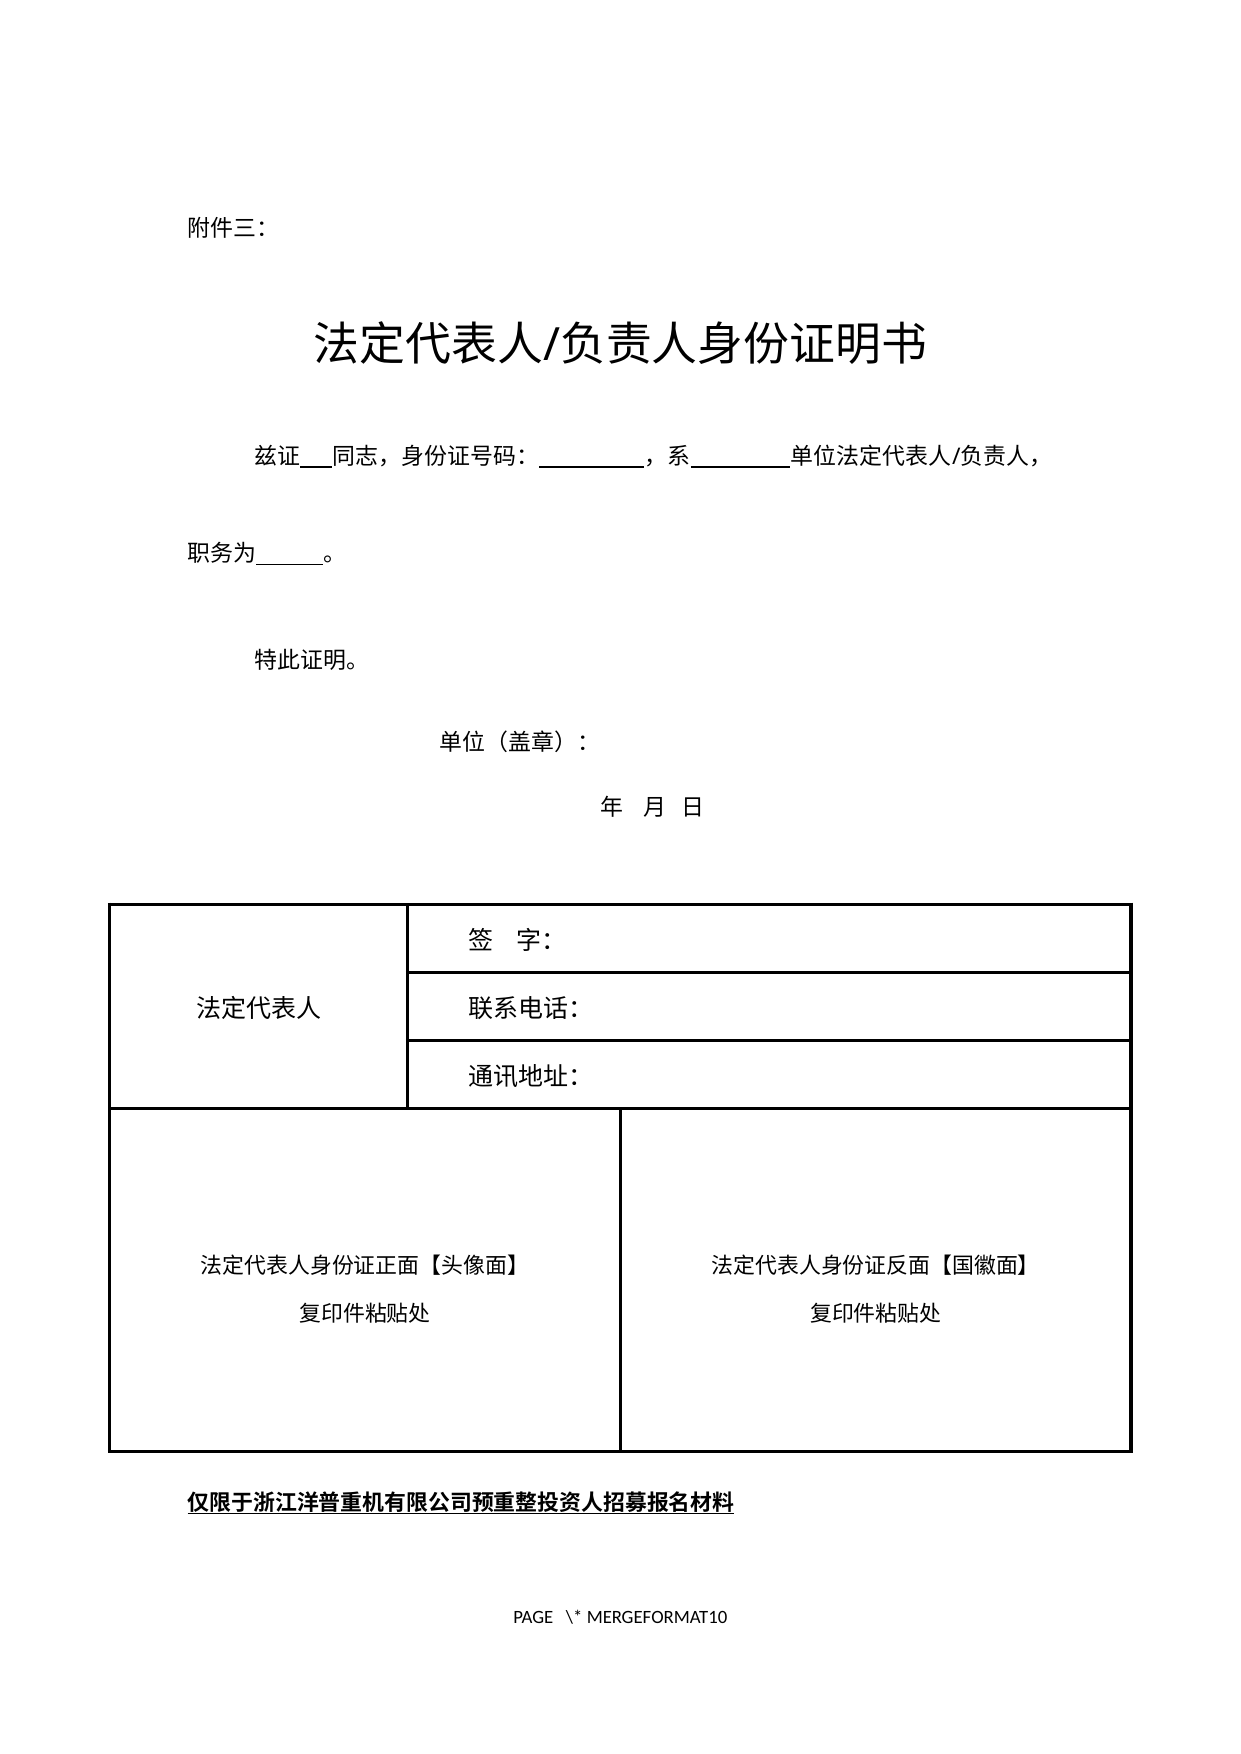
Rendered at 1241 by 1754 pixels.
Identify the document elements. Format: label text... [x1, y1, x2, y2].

table_cell 法定代表人身份证反面【国徽面】 复印件粘贴处 [622, 1110, 1129, 1449]
text 单位（盖章）： [187, 708, 1053, 773]
text 附件三： [187, 194, 1053, 259]
text 兹证 同志，身份证号码： ，系 单位法定代表人/负责人，职务为 。 [187, 422, 1053, 584]
text 特此证明。 [187, 626, 1053, 691]
table_header 签 字： [409, 906, 1129, 971]
table_cell 联系电话： [409, 974, 1129, 1039]
text 仅限于浙江洋普重机有限公司预重整投资人招募报名材料 [187, 1485, 1053, 1518]
text 年 月 日 [187, 773, 1053, 838]
table_cell 通讯地址： [409, 1042, 1129, 1107]
table_header 法定代表人 [111, 906, 406, 1107]
text 法定代表人/负责人身份证明书 [187, 292, 1053, 389]
table_cell 法定代表人身份证正面【头像面】 复印件粘贴处 [111, 1110, 619, 1449]
